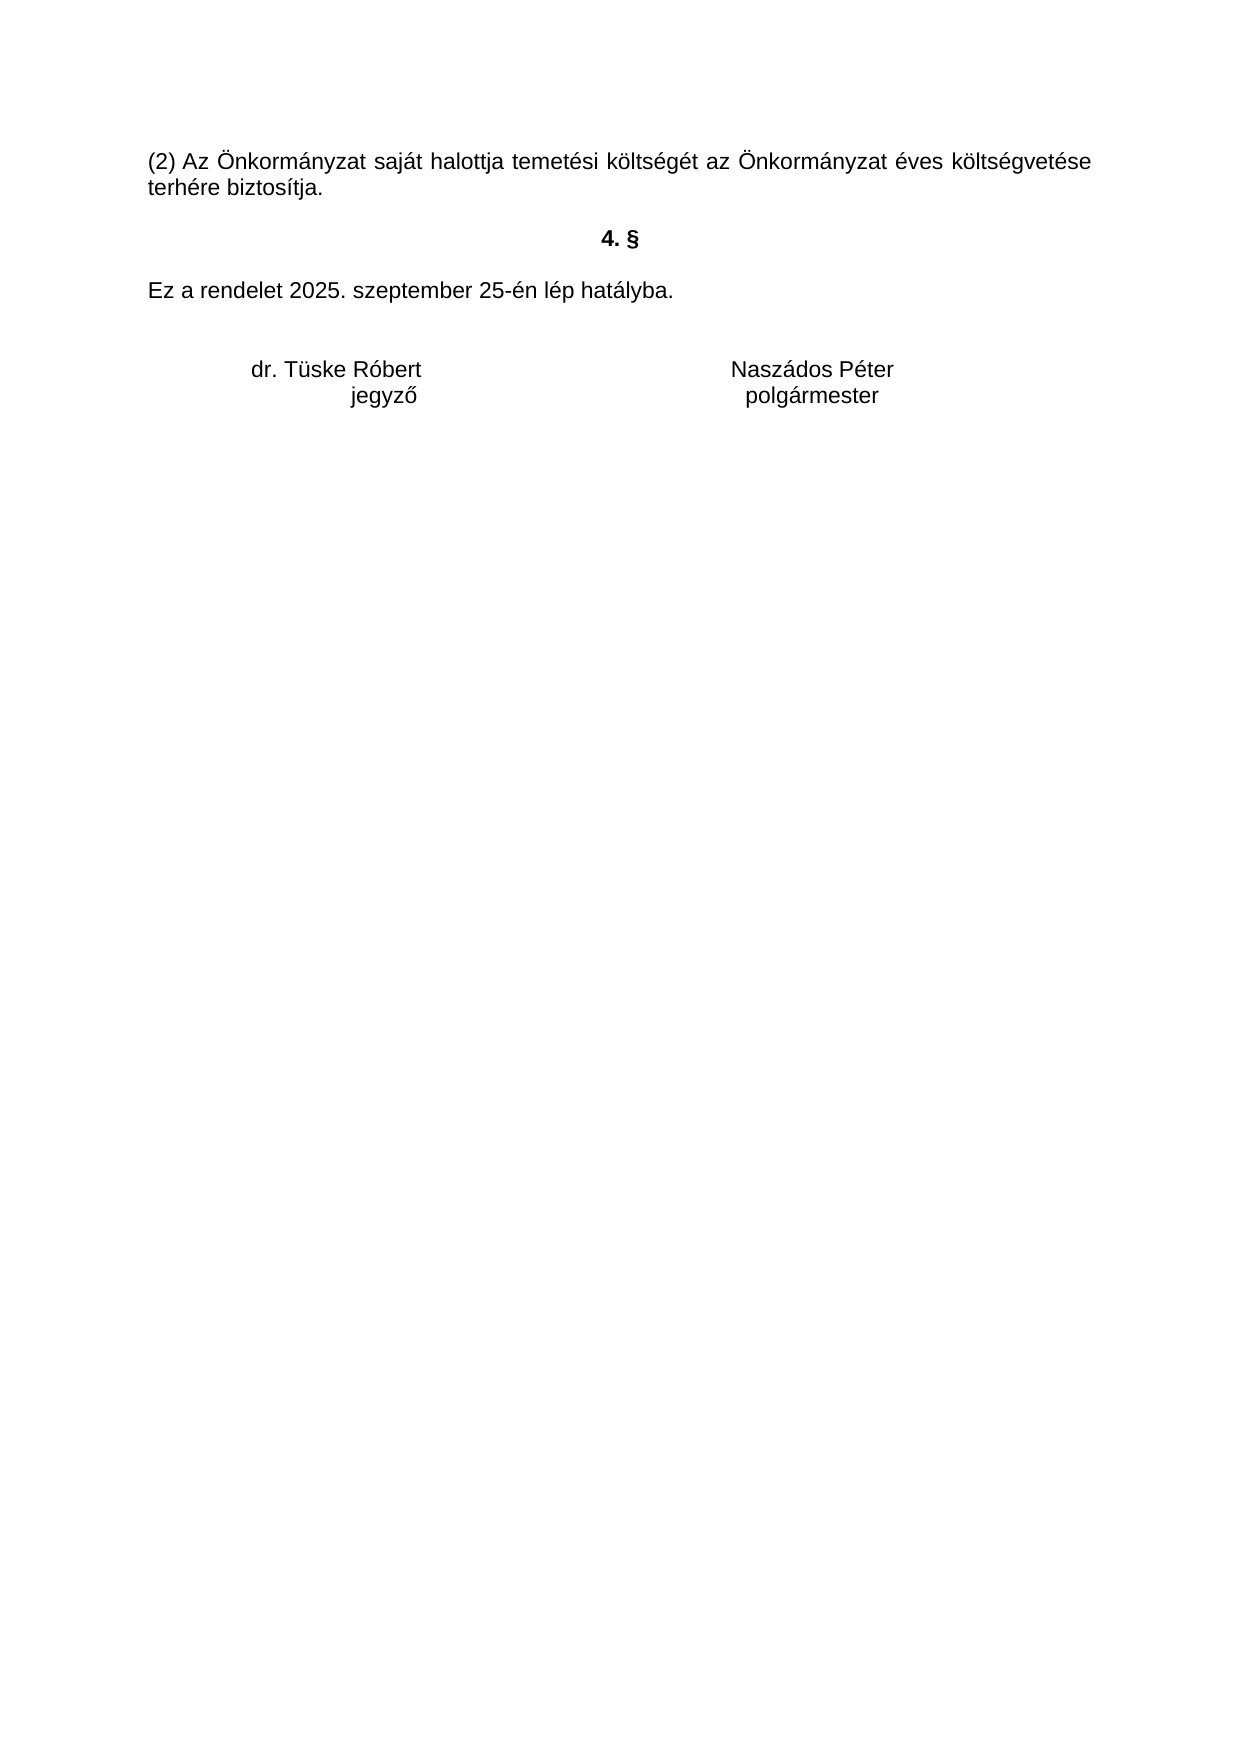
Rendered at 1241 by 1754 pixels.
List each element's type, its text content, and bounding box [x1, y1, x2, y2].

text Ez a rendelet 2025. szeptember 25-én lép hatályba. [148, 277, 1093, 303]
text 4. § [148, 225, 1093, 252]
text (2) Az Önkormányzat saját halottja temetési költségét az Önkormányzat éves költségvetése terhére biztosítja. [148, 148, 1093, 200]
text jegyző polgármester [148, 382, 1093, 408]
text dr. Tüske Róbert Naszádos Péter [148, 356, 1093, 382]
